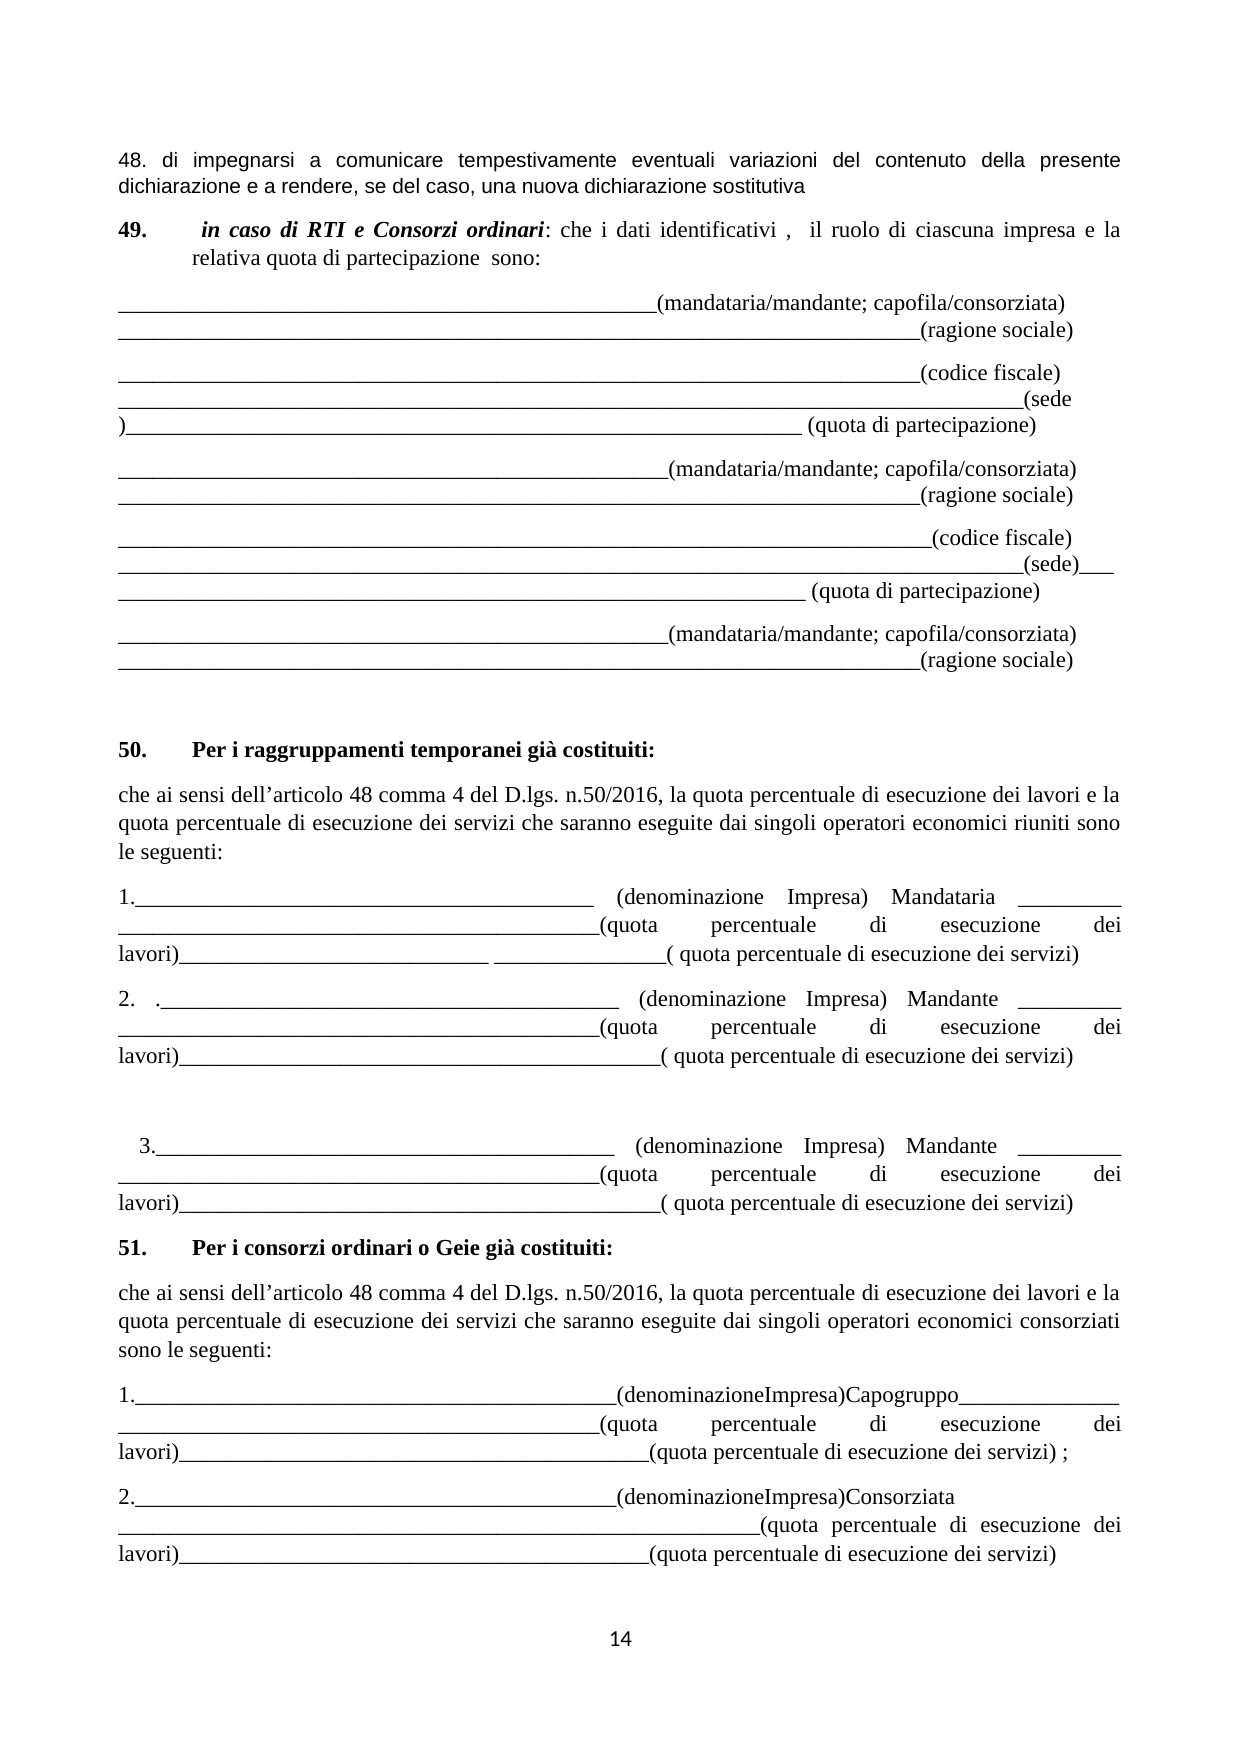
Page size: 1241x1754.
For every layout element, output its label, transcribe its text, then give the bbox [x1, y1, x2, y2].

text 2.__________________________________________(denominazioneImpresa)Consorziata ________________________________________________________(quota percentuale di esecuzione dei lavori)_________________________________________(quota percentuale di esecuzione dei servizi) [118, 1483, 1122, 1566]
text 1.__________________________________________(denominazioneImpresa)Capogruppo________________________________________________________(quota percentuale di esecuzione dei lavori)_________________________________________(quota percentuale di esecuzione dei servizi) ; [118, 1381, 1122, 1464]
text ________________________________________________(mandataria/mandante; capofila/consorziata) ______________________________________________________________________(ragione sociale) [118, 454, 1122, 507]
text 3.________________________________________ (denominazione Impresa) Mandante _________ __________________________________________(quota percentuale di esecuzione dei lavori)__________________________________________( quota percentuale di esecuzione dei servizi) [118, 1132, 1122, 1215]
text che ai sensi dell’articolo 48 comma 4 del D.lgs. n.50/2016, la quota percentuale di esecuzione dei lavori e la quota percentuale di esecuzione dei servizi che saranno eseguite dai singoli operatori economici consorziati sono le seguenti: [118, 1279, 1122, 1362]
text _______________________________________________________________________(codice fiscale) _______________________________________________________________________________(sede)_______________________________________________________________ (quota di partecipazione) [118, 524, 1122, 603]
text ________________________________________________(mandataria/mandante; capofila/consorziata) ______________________________________________________________________(ragione sociale) [118, 620, 1122, 672]
text 48. di impegnarsi a comunicare tempestivamente eventuali variazioni del contenuto della presente dichiarazione e a rendere, se del caso, una nuova dichiarazione sostitutiva [118, 148, 1122, 197]
text _______________________________________________(mandataria/mandante; capofila/consorziata) ______________________________________________________________________(ragione sociale) [118, 289, 1122, 342]
text 1.________________________________________ (denominazione Impresa) Mandataria _________ __________________________________________(quota percentuale di esecuzione dei lavori)___________________________ _______________( quota percentuale di esecuzione dei servizi) [118, 883, 1122, 966]
text 2. .________________________________________ (denominazione Impresa) Mandante _________ __________________________________________(quota percentuale di esecuzione dei lavori)__________________________________________( quota percentuale di esecuzione dei servizi) [118, 985, 1122, 1068]
text che ai sensi dell’articolo 48 comma 4 del D.lgs. n.50/2016, la quota percentuale di esecuzione dei lavori e la quota percentuale di esecuzione dei servizi che saranno eseguite dai singoli operatori economici riuniti sono le seguenti: [118, 781, 1122, 864]
text 51. Per i consorzi ordinari o Geie già costituiti: [118, 1234, 1122, 1260]
text 49. in caso di RTI e Consorzi ordinari: che i dati identificativi , il ruolo di ciascuna impresa e la relativa quota di partecipazione sono: [118, 216, 1122, 271]
text ______________________________________________________________________(codice fiscale) _______________________________________________________________________________(sede)___________________________________________________________ (quota di partecipazione) [118, 359, 1122, 438]
text 50. Per i raggruppamenti temporanei già costituiti: [118, 736, 1122, 762]
